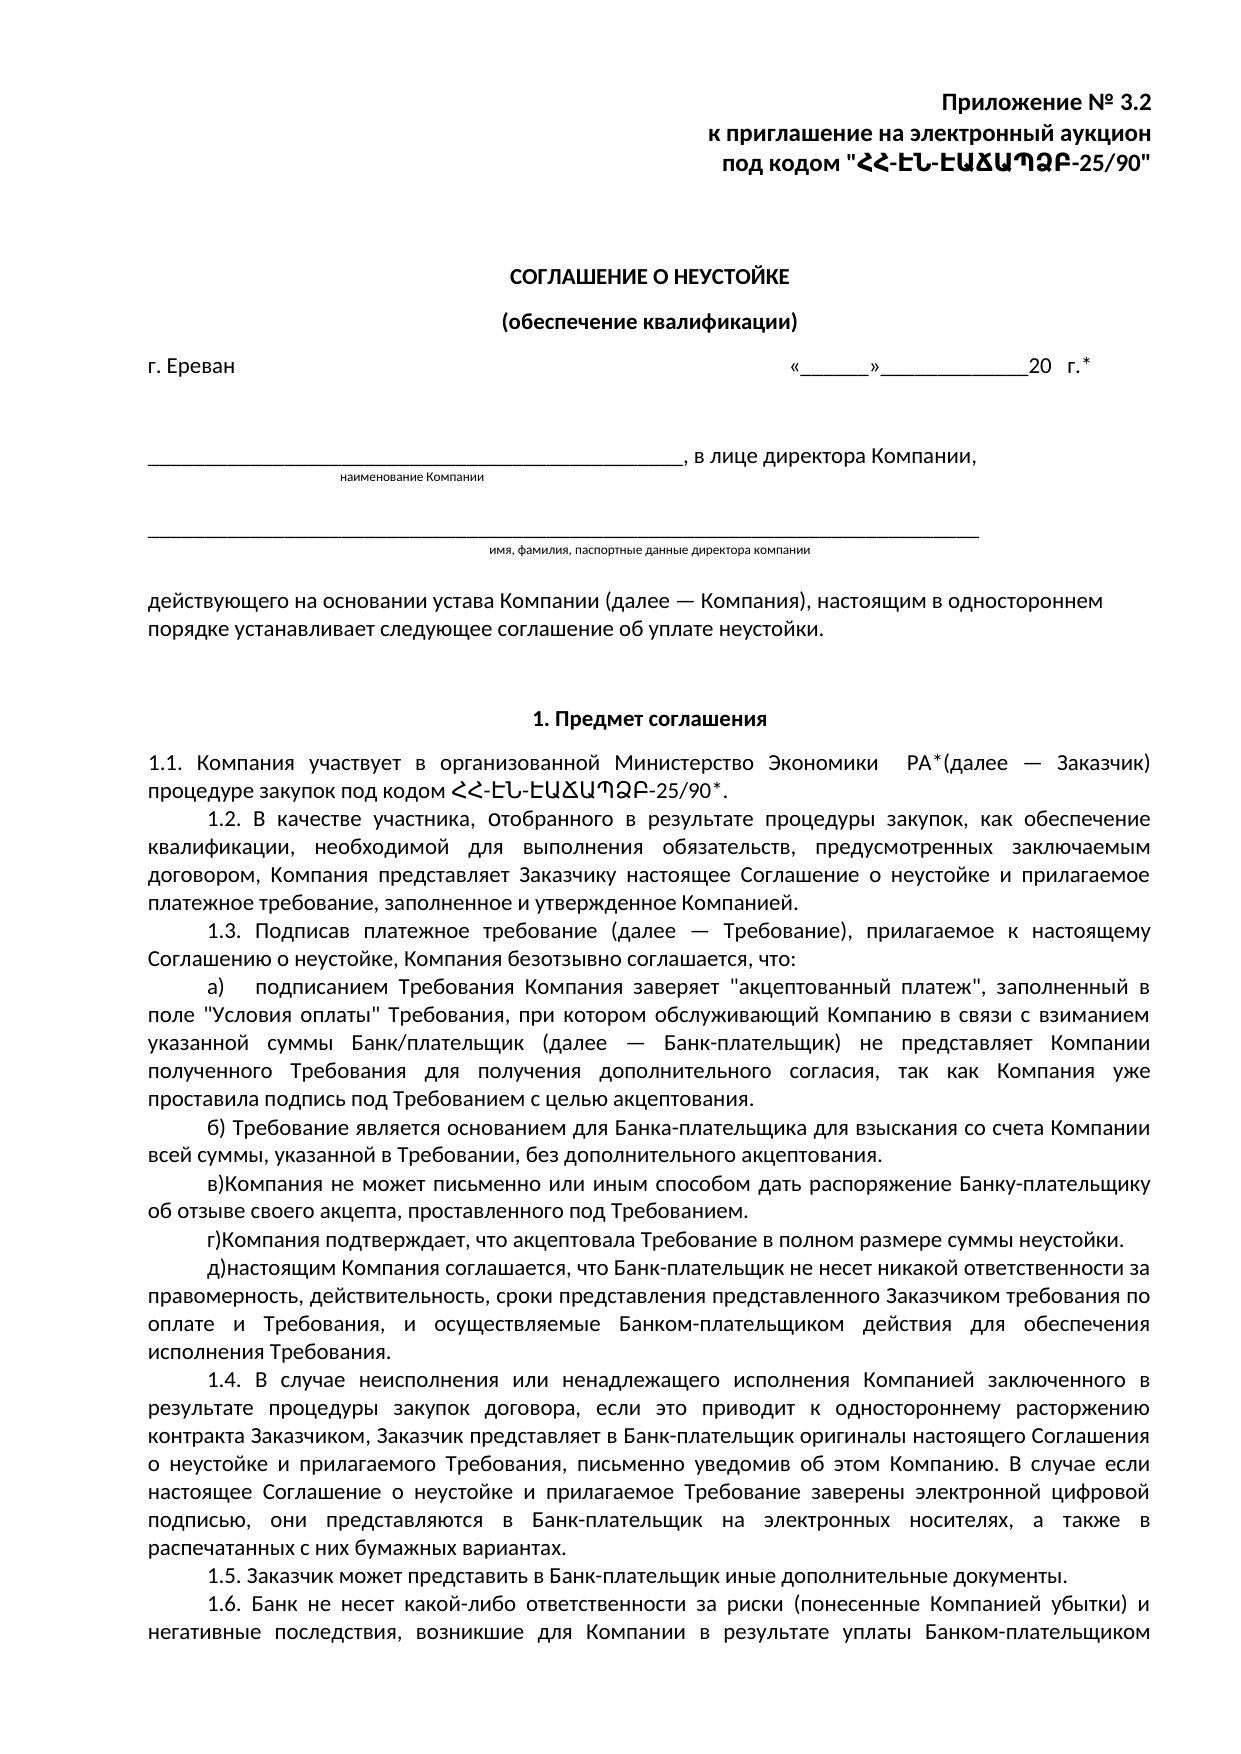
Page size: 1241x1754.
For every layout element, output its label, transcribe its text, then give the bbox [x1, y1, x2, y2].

text б) Требование является основанием для Банка-плательщика для взыскания со счета Компании всей суммы, указанной в Требовании, без дополнительного акцептования. [148, 1113, 1152, 1169]
text 1.1. Компания участвует в организованной Министерство Экономики РА*(далее — Заказчик) процедуре закупок под кодом ՀՀ-ԷՆ-ԷԱՃԱՊՁԲ-25/90*. [148, 748, 1152, 804]
text в)Компания не может письменно или иным способом дать распоряжение Банку-плательщику об отзыве своего акцепта, проставленного под Требованием. [148, 1169, 1152, 1225]
text имя, фамилия, паспортные данные директора компании [148, 542, 1152, 569]
table_header г. Ереван [136, 351, 635, 396]
text 1.5. Заказчик может представить в Банк-плательщик иные дополнительные документы. [148, 1561, 1152, 1589]
text 1.2. В качестве участника, օтобранного в результате процедуры закупок, как обеспечение квалификации, необходимой для выполнения обязательств, предусмотренных заключаемым договором, Kомпания представляет Заказчику настоящее Соглашение о неустойке и прилагаемое платежное требование, заполненное и утвержденное Компанией. [148, 804, 1152, 916]
text Приложение № 3.2 [148, 86, 1152, 117]
text порядке устанавливает следующее соглашение об уплате неустойки. [148, 614, 1152, 642]
text (обеспечение квалификации) [148, 307, 1152, 335]
text г)Компания подтверждает, что акцептовала Требование в полном размере суммы неустойки. [148, 1225, 1152, 1253]
text д)настоящим Компания соглашается, что Банк-плательщик не несет никакой ответственности за правомерность, действительность, сроки представления представленного Заказчиком требования по оплате и Требования, и осуществляемые Банком-плательщиком действия для обеспечения исполнения Требования. [148, 1253, 1152, 1365]
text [148, 1589, 1152, 1645]
text СОГЛАШЕНИЕ О НЕУСТОЙКЕ [148, 262, 1152, 290]
table_header «______»_____________20 г.* [635, 351, 1104, 396]
text 1.3. Подписав платежное требование (далее — Требование), прилагаемое к настоящему Соглашению о неустойке, Компания безотзывно соглашается, что: [148, 916, 1152, 972]
text 1.4. В случае неисполнения или ненадлежащего исполнения Компанией заключенного в результате процедуры закупок договора, если это приводит к одностороннему расторжению контракта Заказчиком, Заказчик представляет в Банк-плательщик оригиналы настоящего Соглашения о неустойке и прилагаемого Требования, письменно уведомив об этом Компанию. В случае если настоящее Соглашение о неустойке и прилагаемое Требование заверены электронной цифровой подписью, они представляются в Банк-плательщик на электронных носителях, а также в распечатанных с них бумажных вариантах. [148, 1365, 1152, 1561]
text а) подписанием Требования Компания заверяет "акцептованный платеж", заполненный в поле "Условия оплаты" Требования, при котором обслуживающий Компанию в связи с взиманием указанной суммы Банк/плательщик (далее — Банк-плательщик) не представляет Компании полученного Требования для получения дополнительного согласия, так как Компания уже проставила подпись под Требованием с целью акцептования. [148, 972, 1152, 1113]
text _________________________________________________________________________ [148, 513, 1152, 542]
text _______________________________________________, в лице директора Компании, [148, 441, 1152, 469]
text 1. Предмет соглашения [148, 704, 1152, 732]
text к приглашение на электронный аукцион [177, 117, 1152, 147]
text наименование Компании [340, 469, 1152, 497]
text под кодом "ՀՀ-ԷՆ-ԷԱՃԱՊՁԲ-25/90" [177, 147, 1152, 178]
text действующего на основании устава Компании (далее — Компания), настоящим в одностороннем [148, 586, 1152, 614]
